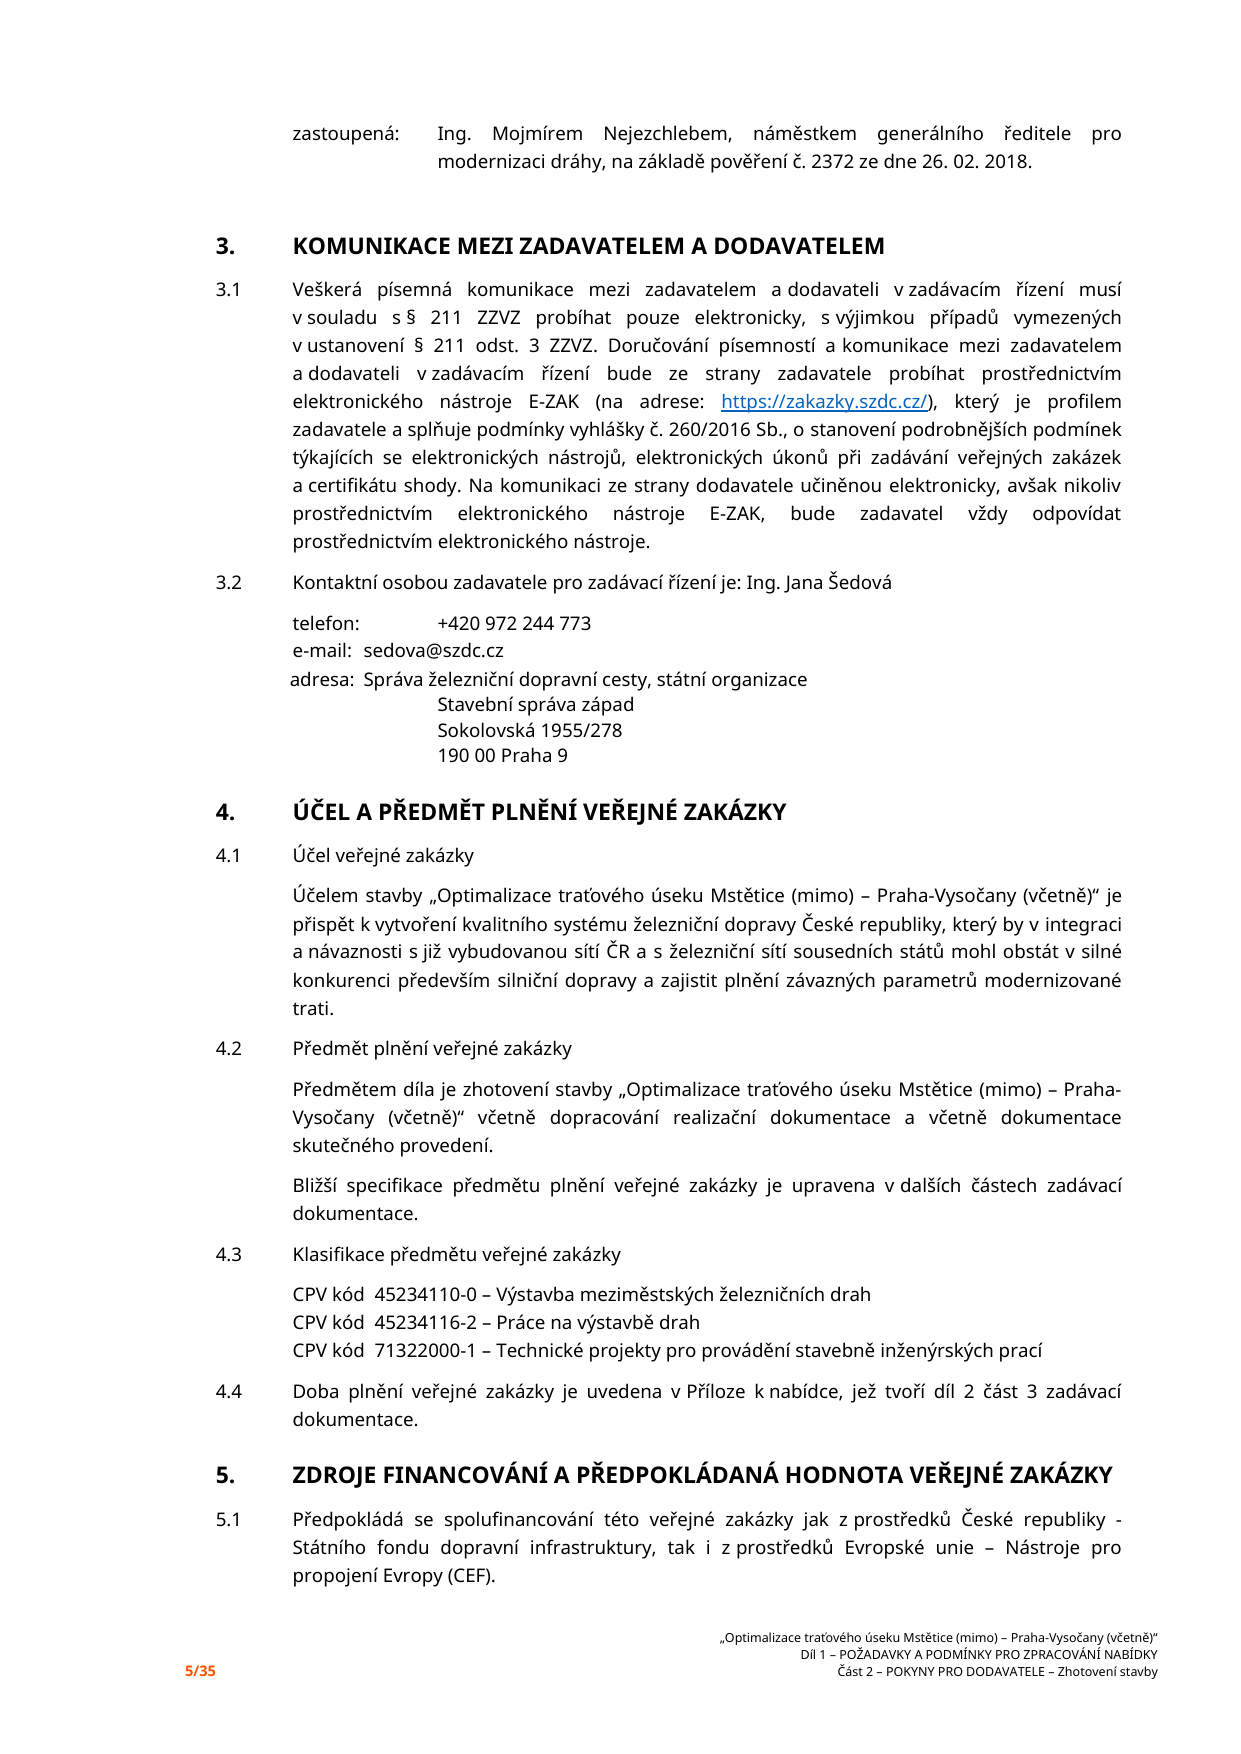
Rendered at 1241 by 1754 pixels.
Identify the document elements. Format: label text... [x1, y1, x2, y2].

text e-mail: sedova@szdc.cz [292, 638, 1122, 663]
text Předmět plnění veřejné zakázky [216, 1035, 1122, 1061]
text Veškerá písemná komunikace mezi zadavatelem a dodavateli v zadávacím řízení musí v souladu s § 211 ZZVZ probíhat pouze elektronicky, s výjimkou případů vymezených v ustanovení § 211 odst. 3 ZZVZ. Doručování písemností a komunikace mezi zadavatelem a dodavateli v zadávacím řízení bude ze strany zadavatele probíhat prostřednictvím elektronického nástroje E-ZAK (na adrese: https://zakazky.szdc.cz/), který je profilem zadavatele a splňuje podmínky vyhlášky č. 260/2016 Sb., o stanovení podrobnějších podmínek týkajících se elektronických nástrojů, elektronických úkonů při zadávání veřejných zakázek a certifikátu shody. Na komunikaci ze strany dodavatele učiněnou elektronicky, avšak nikoliv prostřednictvím elektronického nástroje E-ZAK, bude zadavatel vždy odpovídat prostřednictvím elektronického nástroje. [216, 277, 1122, 554]
text Doba plnění veřejné zakázky je uvedena v Příloze k nabídce, jež tvoří díl 2 část 3 zadávací dokumentace. [216, 1378, 1122, 1432]
text KOMUNIKACE MEZI ZADAVATELEM a DODAVATELEM [216, 230, 1122, 261]
text ZDROJE FINANCOVÁNÍ a PŘEDPOKLÁDANÁ HODNOTA VEŘEJNÉ ZAKÁZKY [216, 1459, 1122, 1490]
text telefon: +420 972 244 773 [292, 610, 1122, 635]
text Účel veřejné zakázky [216, 842, 1122, 868]
text CPV kód 71322000-1 – Technické projekty pro provádění stavebně inženýrských prací [292, 1338, 1122, 1363]
text Kontaktní osobou zadavatele pro zadávací řízení je: Ing. Jana Šedová [216, 569, 1122, 595]
text zastoupená: Ing. Mojmírem Nejezchlebem, náměstkem generálního ředitele pro modernizaci dráhy, na základě pověření č. 2372 ze dne 26. 02. 2018. [292, 121, 1122, 174]
text Předmětem díla je zhotovení stavby „Optimalizace traťového úseku Mstětice (mimo) – Praha-Vysočany (včetně)“ včetně dopracování realizační dokumentace a včetně dokumentace skutečného provedení. [292, 1076, 1122, 1157]
text Účelem stavby „Optimalizace traťového úseku Mstětice (mimo) – Praha-Vysočany (včetně)“ je přispět k vytvoření kvalitního systému železniční dopravy České republiky, který by v integraci a návaznosti s již vybudovanou sítí ČR a s železniční sítí sousedních států mohl obstát v silné konkurenci především silniční dopravy a zajistit plnění závazných parametrů modernizované trati. [292, 883, 1122, 1020]
text Bližší specifikace předmětu plnění veřejné zakázky je upravena v dalších částech zadávací dokumentace. [292, 1172, 1122, 1226]
text CPV kód 45234110-0 – Výstavba meziměstských železničních drah [292, 1282, 1122, 1307]
text Klasifikace předmětu veřejné zakázky [216, 1241, 1122, 1267]
text Sokolovská 1955/278 [363, 717, 1122, 742]
text 190 00 Praha 9 [292, 742, 1122, 768]
text Předpokládá se spolufinancování této veřejné zakázky jak z prostředků České republiky - Státního fondu dopravní infrastruktury, tak i z prostředků Evropské unie – Nástroje pro propojení Evropy (CEF). [216, 1506, 1122, 1588]
text Stavební správa západ [363, 691, 1122, 717]
text ÚČEL a PŘEDMĚT PLNĚNÍ VEŘEJNÉ ZAKÁZKY [216, 795, 1122, 827]
text CPV kód 45234116-2 – Práce na výstavbě drah [292, 1309, 1122, 1335]
text adresa: Správa železniční dopravní cesty, státní organizace [289, 666, 1122, 691]
